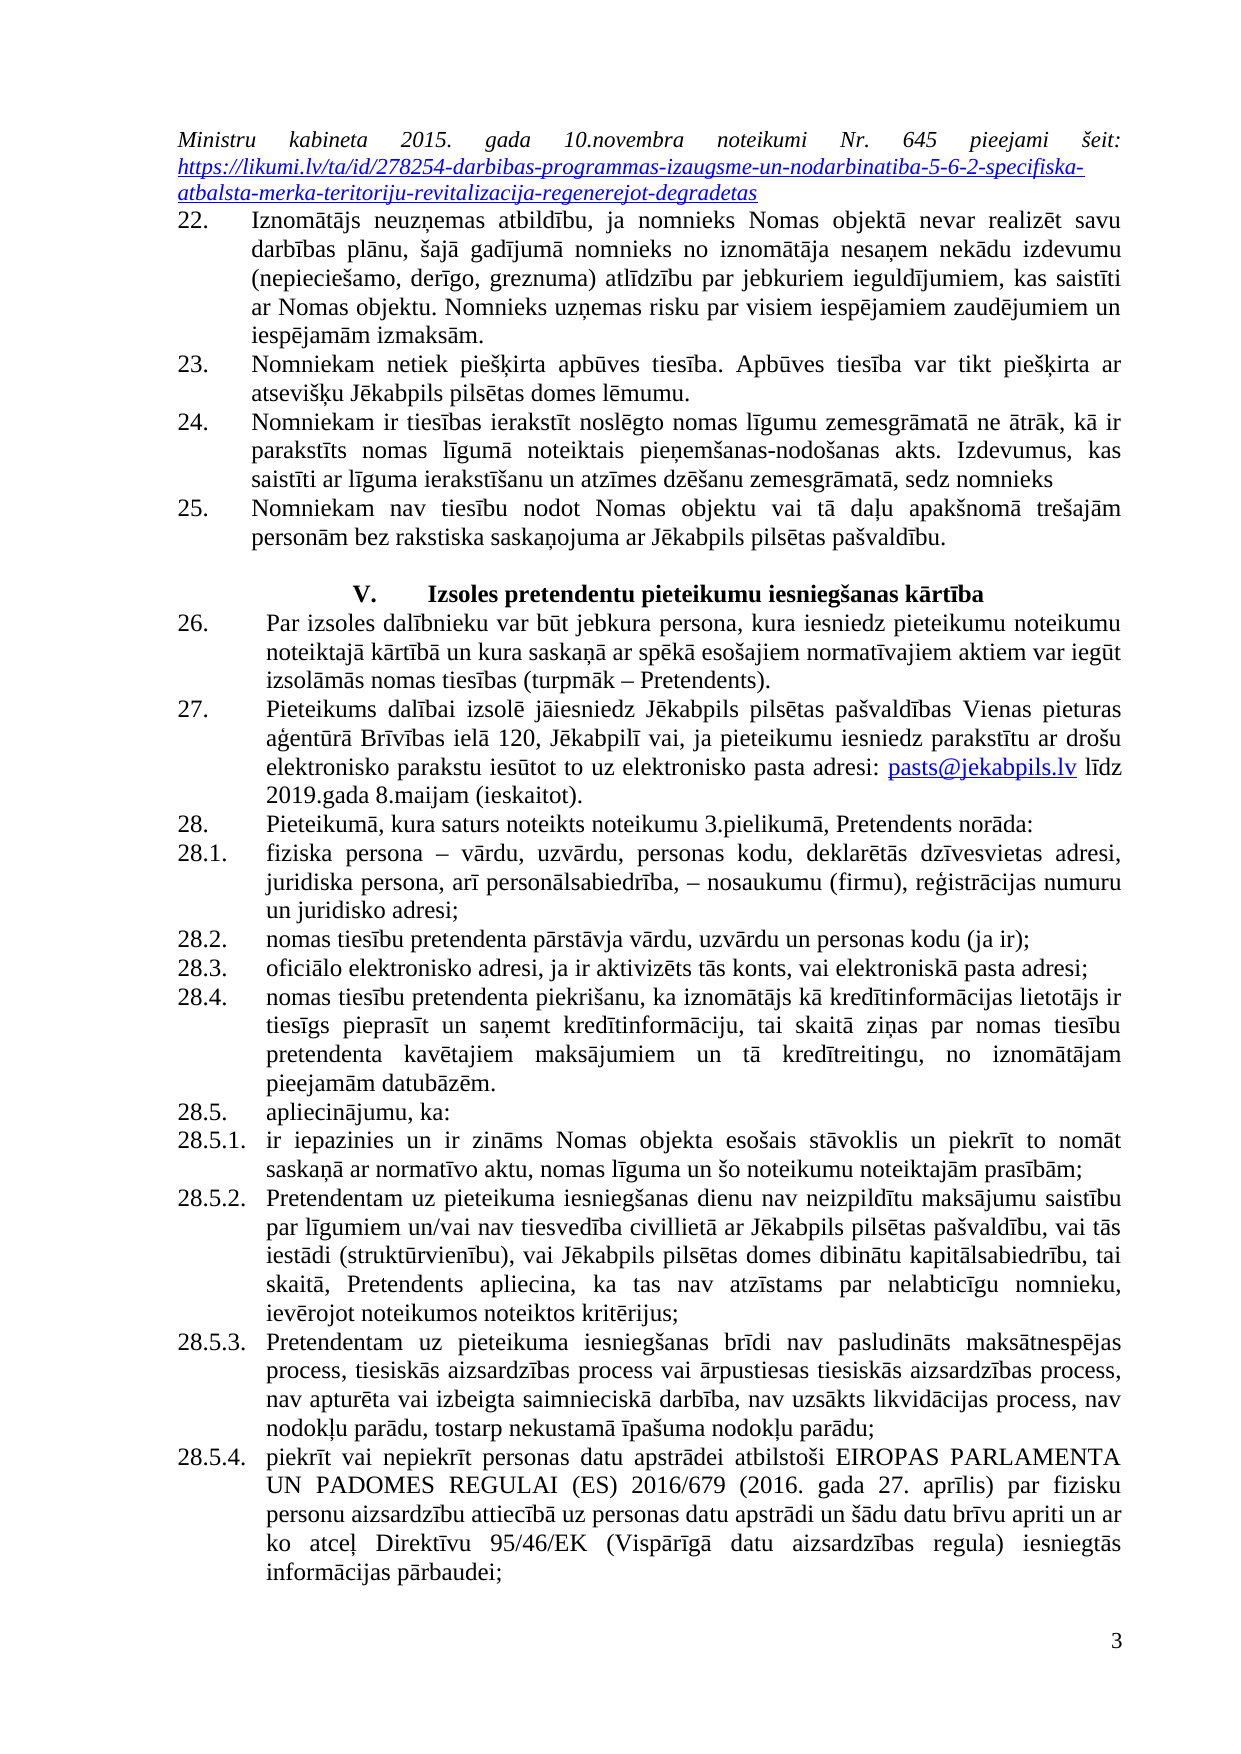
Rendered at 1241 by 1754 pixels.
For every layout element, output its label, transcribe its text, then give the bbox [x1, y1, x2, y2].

list oficiālo elektronisko adresi, ja ir aktivizēts tās konts, vai elektroniskā pasta adresi; [177, 953, 1122, 982]
list fiziska persona – vārdu, uzvārdu, personas kodu, deklarētās dzīvesvietas adresi, juridiska persona, arī personālsabiedrība, – nosaukumu (firmu), reģistrācijas numuru un juridisko adresi; [177, 838, 1122, 924]
list apliecinājumu, ka: [177, 1097, 1122, 1126]
list Pretendentam uz pieteikuma iesniegšanas brīdi nav pasludināts maksātnespējas process, tiesiskās aizsardzības process vai ārpustiesas tiesiskās aizsardzības process, nav apturēta vai izbeigta saimnieciskā darbība, nav uzsākts likvidācijas process, nav nodokļu parādu, tostarp nekustamā īpašuma nodokļu parādu; [177, 1327, 1122, 1442]
list Pieteikums dalībai izsolē jāiesniedz Jēkabpils pilsētas pašvaldības Vienas pieturas aģentūrā Brīvības ielā 120, Jēkabpilī vai, ja pieteikumu iesniedz parakstītu ar drošu elektronisko parakstu iesūtot to uz elektronisko pasta adresi: pasts@jekabpils.lv līdz 2019.gada 8.maijam (ieskaitot). [177, 694, 1122, 809]
list Par izsoles dalībnieku var būt jebkura persona, kura iesniedz pieteikumu noteikumu noteiktajā kārtībā un kura saskaņā ar spēkā esošajiem normatīvajiem aktiem var iegūt izsolāmās nomas tiesības (turpmāk – Pretendents). [177, 608, 1122, 694]
list Pretendentam uz pieteikuma iesniegšanas dienu nav neizpildītu maksājumu saistību par līgumiem un/vai nav tiesvedība civillietā ar Jēkabpils pilsētas pašvaldību, vai tās iestādi (struktūrvienību), vai Jēkabpils pilsētas domes dibinātu kapitālsabiedrību, tai skaitā, Pretendents apliecina, ka tas nav atzīstams par nelabticīgu nomnieku, ievērojot noteikumos noteiktos kritērijus; [177, 1183, 1122, 1327]
list piekrīt vai nepiekrīt personas datu apstrādei atbilstoši EIROPAS PARLAMENTA UN PADOMES REGULAI (ES) 2016/679 (2016. gada 27. aprīlis) par fizisku personu aizsardzību attiecībā uz personas datu apstrādi un šādu datu brīvu apriti un ar ko atceļ Direktīvu 95/46/EK (Vispārīgā datu aizsardzības regula) iesniegtās informācijas pārbaudei; [177, 1442, 1122, 1586]
list Pieteikumā, kura saturs noteikts noteikumu 3.pielikumā, Pretendents norāda: [177, 809, 1122, 838]
list ir iepazinies un ir zināms Nomas objekta esošais stāvoklis un piekrīt to nomāt saskaņā ar normatīvo aktu, nomas līguma un šo noteikumu noteiktajām prasībām; [177, 1126, 1122, 1183]
list Nomniekam nav tiesību nodot Nomas objektu vai tā daļu apakšnomā trešajām personām bez rakstiska saskaņojuma ar Jēkabpils pilsētas pašvaldību. [177, 493, 1122, 551]
list Nomniekam netiek piešķirta apbūves tiesība. Apbūves tiesība var tikt piešķirta ar atsevišķu Jēkabpils pilsētas domes lēmumu. [177, 349, 1122, 407]
text Ministru kabineta 2015. gada 10.novembra noteikumi Nr. 645 pieejami šeit: https://likumi.lv/ta/id/278254-darbibas-programmas-izaugsme-un-nodarbinatiba-5-6-2-specifiska-atbalsta-merka-teritoriju-revitalizacija-regenerejot-degradetas [177, 127, 1122, 206]
list nomas tiesību pretendenta pārstāvja vārdu, uzvārdu un personas kodu (ja ir); [177, 924, 1122, 953]
list Izsoles pretendentu pieteikumu iesniegšanas kārtība [215, 579, 1122, 608]
list nomas tiesību pretendenta piekrišanu, ka iznomātājs kā kredītinformācijas lietotājs ir tiesīgs pieprasīt un saņemt kredītinformāciju, tai skaitā ziņas par nomas tiesību pretendenta kavētajiem maksājumiem un tā kredītreitingu, no iznomātājam pieejamām datubāzēm. [177, 982, 1122, 1097]
list Nomniekam ir tiesības ierakstīt noslēgto nomas līgumu zemesgrāmatā ne ātrāk, kā ir parakstīts nomas līgumā noteiktais pieņemšanas-nodošanas akts. Izdevumus, kas saistīti ar līguma ierakstīšanu un atzīmes dzēšanu zemesgrāmatā, sedz nomnieks [177, 407, 1122, 493]
list Iznomātājs neuzņemas atbildību, ja nomnieks Nomas objektā nevar realizēt savu darbības plānu, šajā gadījumā nomnieks no iznomātāja nesaņem nekādu izdevumu (nepieciešamo, derīgo, greznuma) atlīdzību par jebkuriem ieguldījumiem, kas saistīti ar Nomas objektu. Nomnieks uzņemas risku par visiem iespējamiem zaudējumiem un iespējamām izmaksām. [177, 206, 1122, 349]
